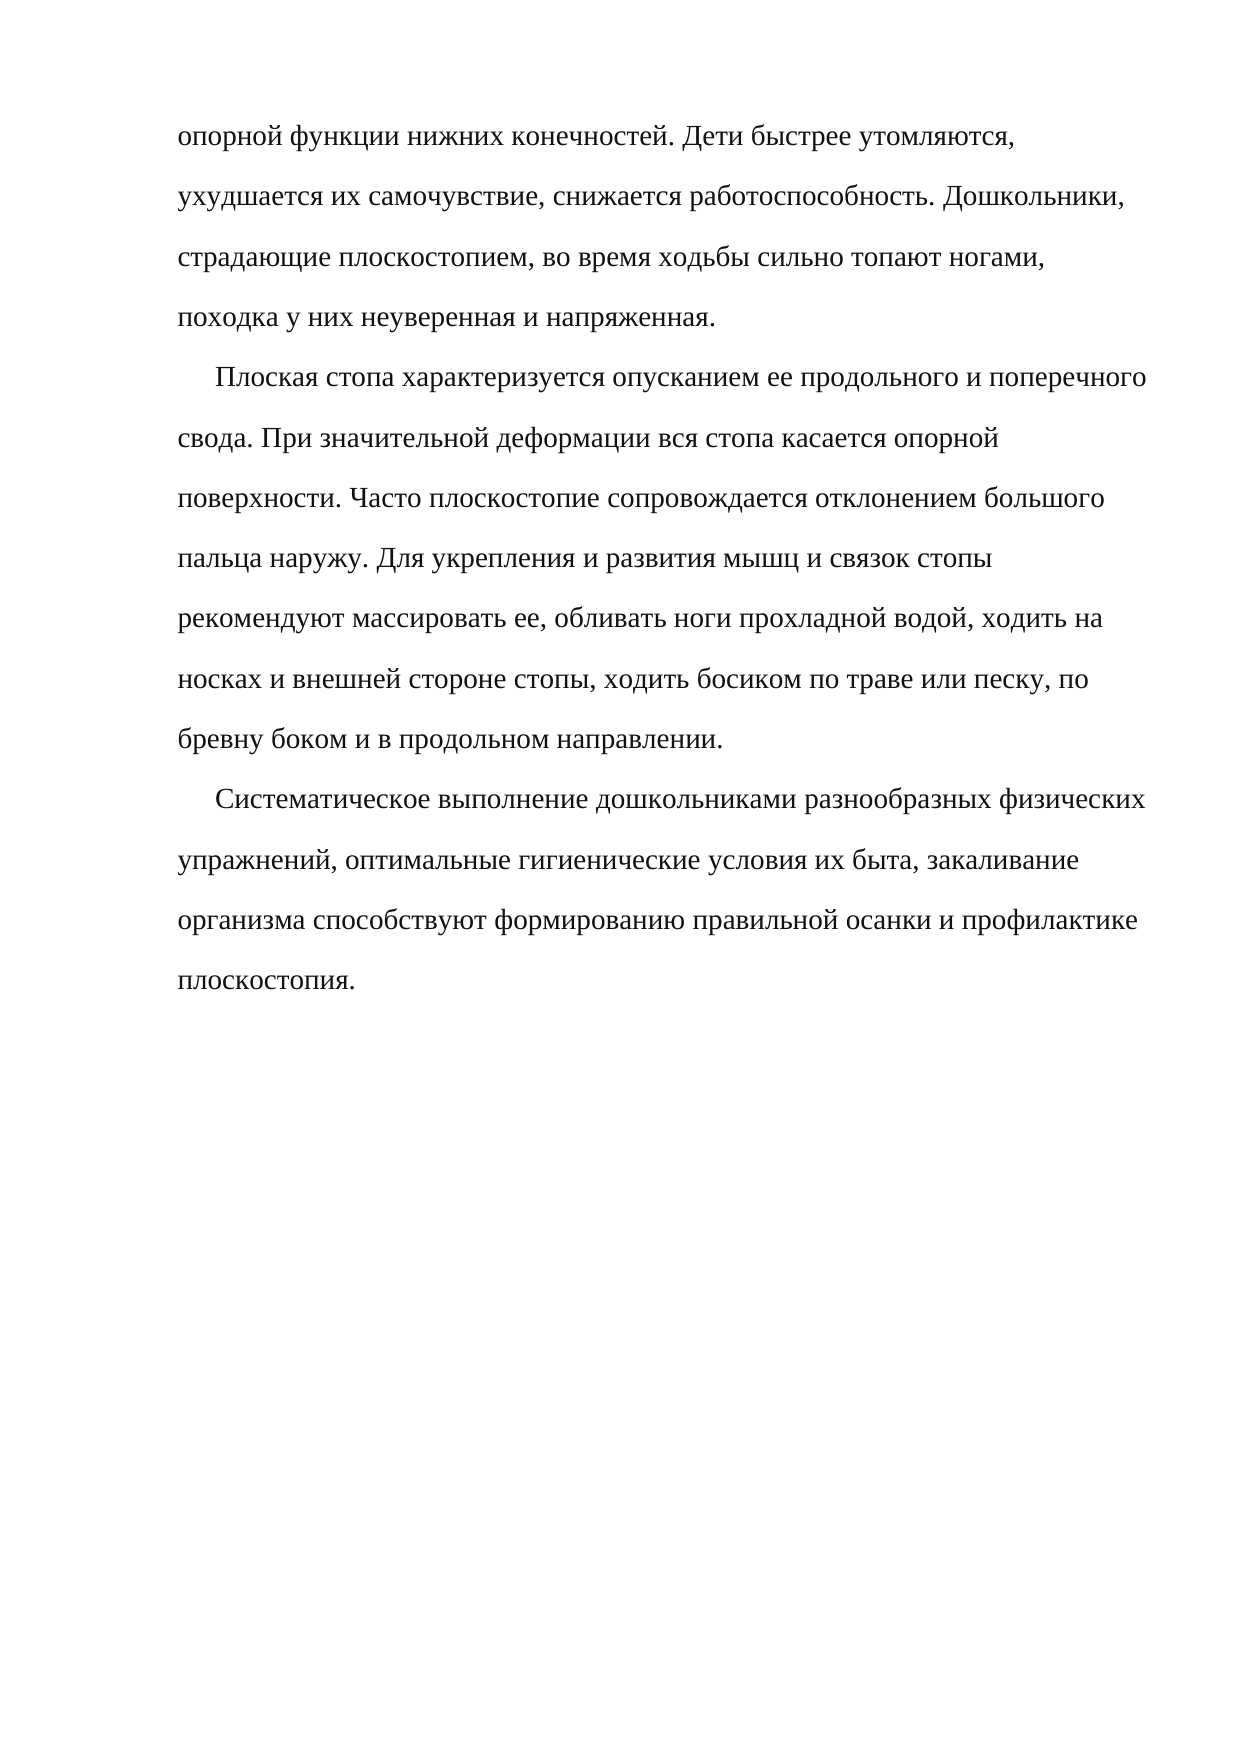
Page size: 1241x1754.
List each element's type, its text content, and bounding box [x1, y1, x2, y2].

text Систематическое выполнение дошкольниками разнообразных физических упражнений, оптимальные гигиенические условия их быта, закаливание организма способствуют формированию правильной осанки и профилактике плоскостопия. [177, 782, 1152, 996]
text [177, 118, 1152, 333]
text Плоская стопа характеризуется опусканием ее продольного и поперечного свода. При значительной деформации вся стопа касается опорной поверхности. Часто плоскостопие сопровождается отклонением большого пальца наружу. Для укрепления и развития мышц и связок стопы рекомендуют массировать ее, обливать ноги прохладной водой, ходить на носках и внешней стороне стопы, ходить босиком по траве или песку, по бревну боком и в продольном направлении. [177, 359, 1152, 755]
